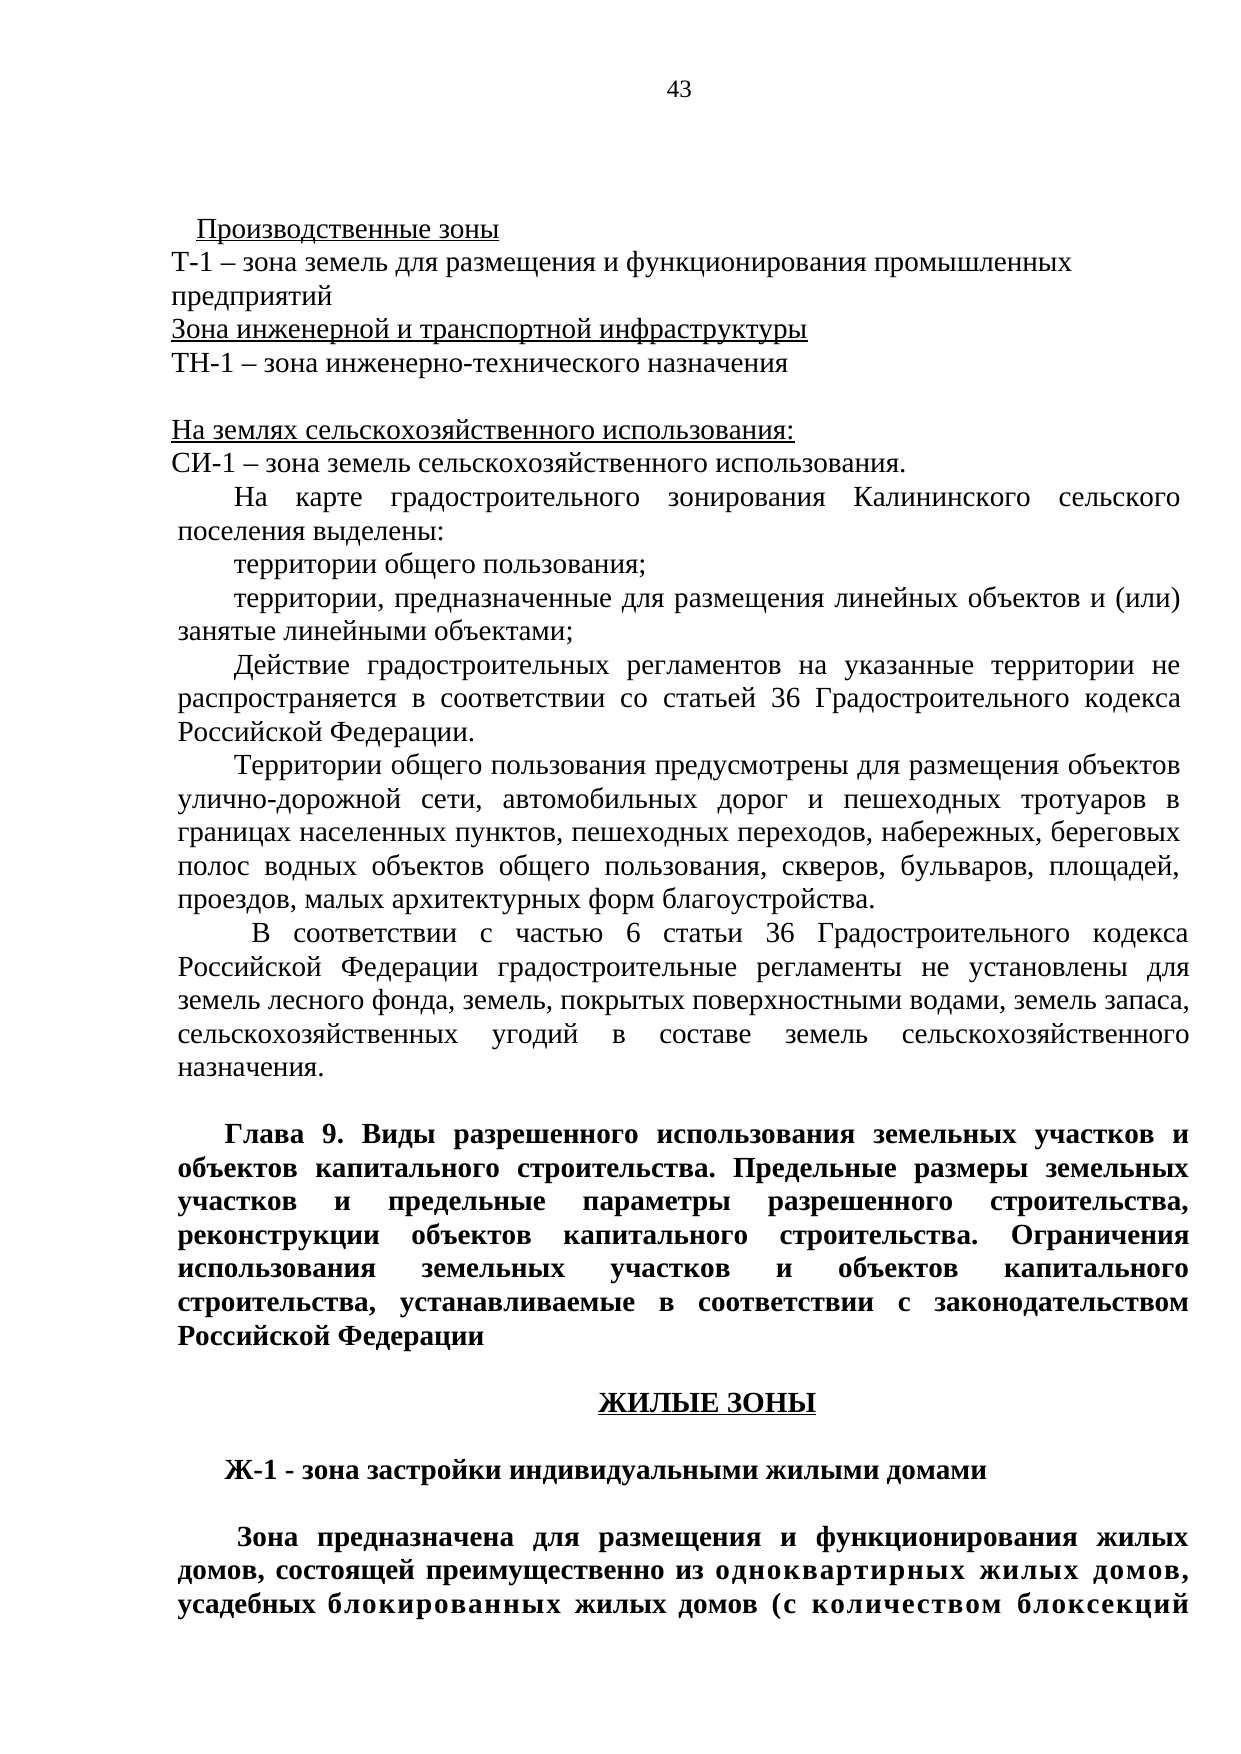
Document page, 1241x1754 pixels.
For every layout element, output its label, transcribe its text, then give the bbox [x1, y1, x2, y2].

text Ж-1 - зона застройки индивидуальными жилыми домами [177, 1452, 1190, 1485]
text Глава 9. Виды разрешенного использования земельных участков и объектов капитального строительства. Предельные размеры земельных участков и предельные параметры разрешенного строительства, реконструкции объектов капитального строительства. Ограничения использования земельных участков и объектов капитального строительства, устанавливаемые в соответствии с законодательством Российской Федерации [177, 1116, 1190, 1351]
text На землях сельскохозяйственного использования: [171, 412, 1216, 446]
text Производственные зоны [196, 211, 596, 244]
text Действие градостроительных регламентов на указанные территории не распространяется в соответствии со статьей 36 Градостроительного кодекса Российской Федерации. [177, 647, 1181, 747]
text ТН-1 – зона инженерно-технического назначения [171, 345, 1216, 378]
text Территории общего пользования предусмотрены для размещения объектов улично-дорожной сети, автомобильных дорог и пешеходных тротуаров в границах населенных пунктов, пешеходных переходов, набережных, береговых полос водных объектов общего пользования, скверов, бульваров, площадей, проездов, малых архитектурных форм благоустройства. [177, 747, 1181, 915]
text Зона инженерной и транспортной инфраструктуры [171, 311, 1216, 345]
text территории, предназначенные для размещения линейных объектов и (или) занятые линейными объектами; [177, 580, 1181, 647]
text На карте градостроительного зонирования Калининского сельского поселения выделены: [177, 479, 1181, 546]
text ЖИЛЫЕ ЗОНЫ [177, 1385, 1190, 1418]
text СИ-1 – зона земель сельскохозяйственного использования. [171, 446, 1216, 479]
text Т-1 – зона земель для размещения и функционирования промышленных предприятий [171, 244, 1216, 311]
text В соответствии с частью 6 статьи 36 Градостроительного кодекса Российской Федерации градостроительные регламенты не установлены для земель лесного фонда, земель, покрытых поверхностными водами, земель запаса, сельскохозяйственных угодий в составе земель сельскохозяйственного назначения. [177, 915, 1190, 1083]
text территории общего пользования; [177, 546, 1181, 580]
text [177, 1519, 1190, 1619]
